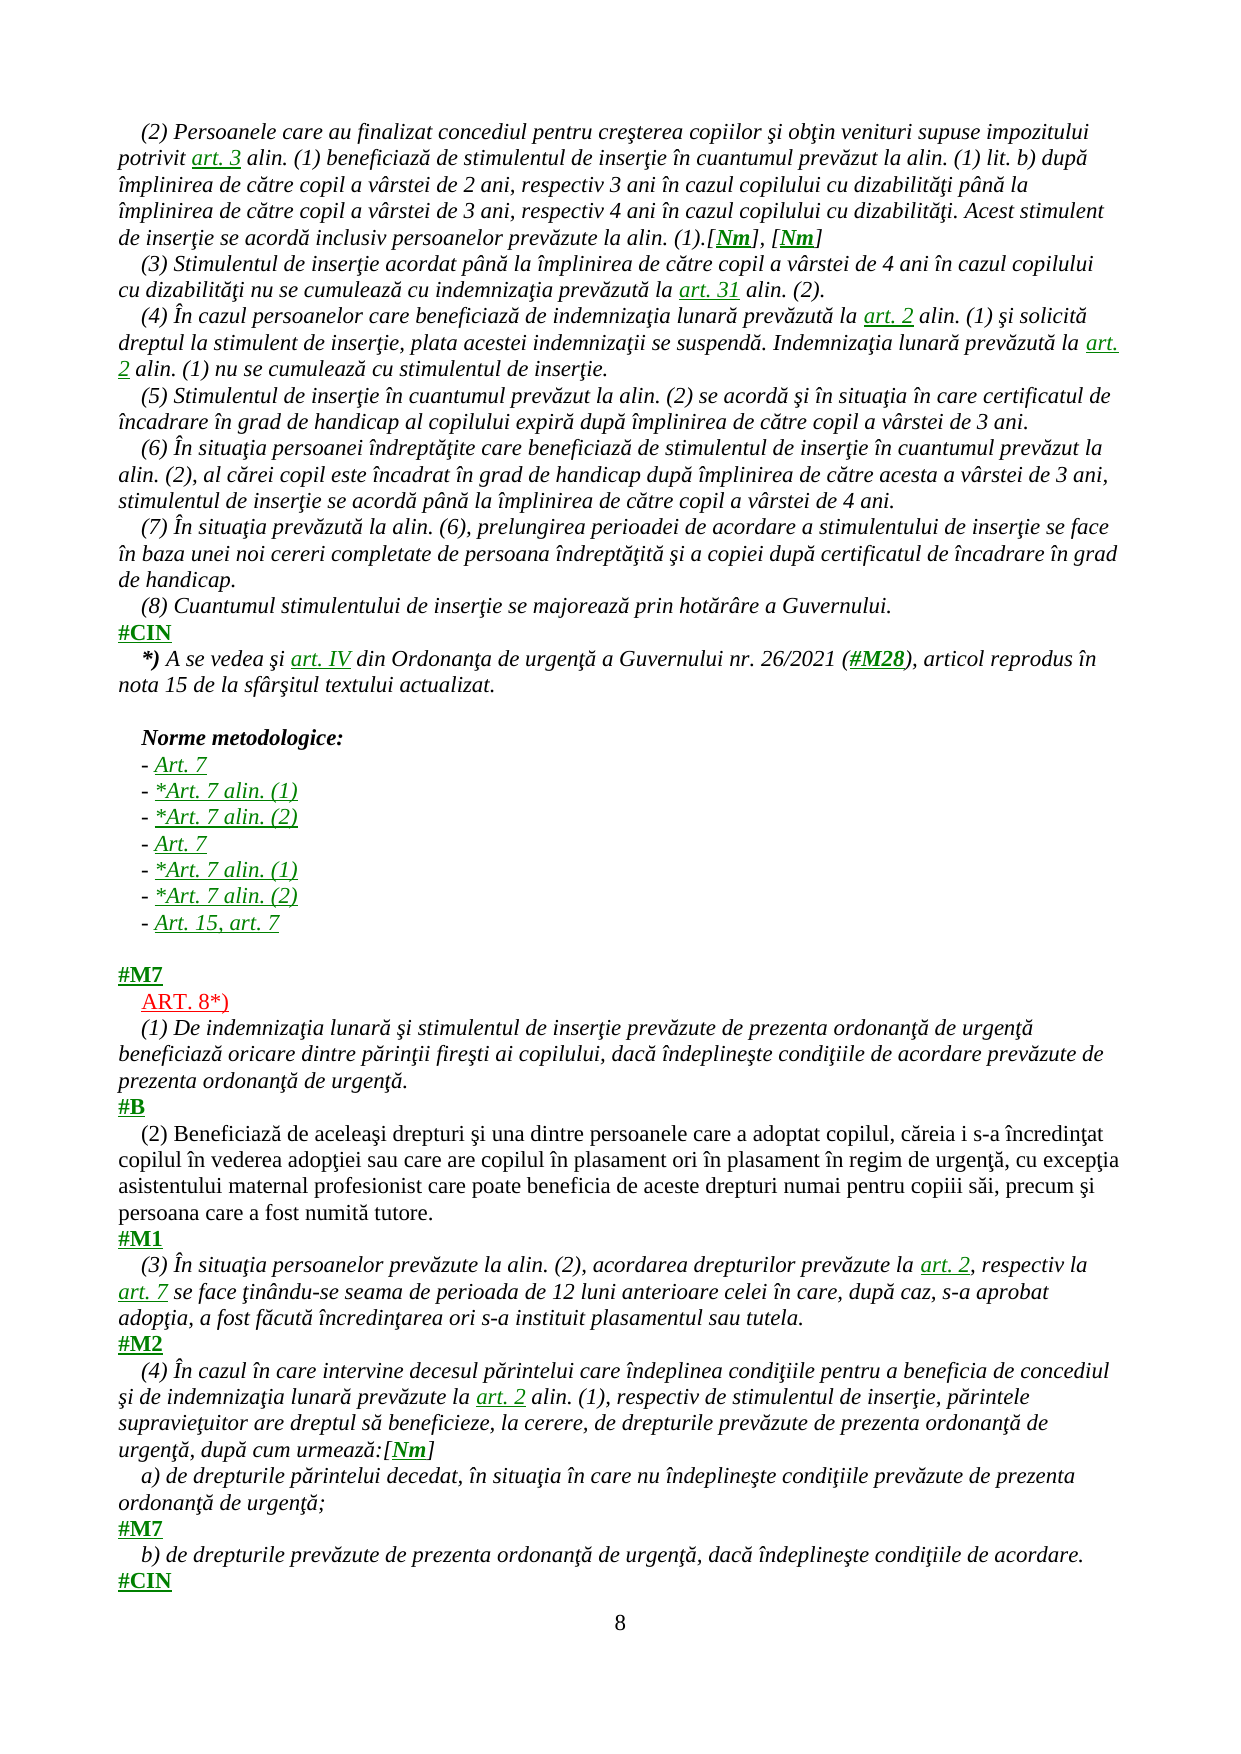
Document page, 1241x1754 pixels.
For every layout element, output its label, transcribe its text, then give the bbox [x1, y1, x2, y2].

text *) A se vedea şi art. IV din Ordonanţa de urgenţă a Guvernului nr. 26/2021 (#M28), articol reprodus în nota 15 de la sfârşitul textului actualizat. [118, 645, 1122, 698]
text #M7 [118, 961, 1122, 988]
text (8) Cuantumul stimulentului de inserţie se majorează prin hotărâre a Guvernului. [118, 592, 1122, 619]
text - Art. 7 [118, 751, 1122, 777]
text (3) În situaţia persoanelor prevăzute la alin. (2), acordarea drepturilor prevăzute la art. 2, respectiv la art. 7 se face ţinându-se seama de perioada de 12 luni anterioare celei în care, după caz, s-a aprobat adopţia, a fost făcută încredinţarea ori s-a instituit plasamentul sau tutela. [118, 1251, 1122, 1330]
text - Art. 15, art. 7 [118, 909, 1122, 935]
text - Art. 7 [118, 830, 1122, 856]
text - *Art. 7 alin. (1) [118, 856, 1122, 882]
text - *Art. 7 alin. (2) [118, 803, 1122, 830]
text - *Art. 7 alin. (1) [118, 777, 1122, 803]
text (2) Beneficiază de aceleaşi drepturi şi una dintre persoanele care a adoptat copilul, căreia i s-a încredinţat copilul în vederea adopţiei sau care are copilul în plasament ori în plasament în regim de urgenţă, cu excepţia asistentului maternal profesionist care poate beneficia de aceste drepturi numai pentru copiii săi, precum şi persoana care a fost numită tutore. [118, 1119, 1122, 1225]
text ART. 8*) [118, 988, 1122, 1014]
text (2) Persoanele care au finalizat concediul pentru creşterea copiilor şi obţin venituri supuse impozitului potrivit art. 3 alin. (1) beneficiază de stimulentul de inserţie în cuantumul prevăzut la alin. (1) lit. b) după împlinirea de către copil a vârstei de 2 ani, respectiv 3 ani în cazul copilului cu dizabilităţi până la împlinirea de către copil a vârstei de 3 ani, respectiv 4 ani în cazul copilului cu dizabilităţi. Acest stimulent de inserţie se acordă inclusiv persoanelor prevăzute la alin. (1).[Nm], [Nm] [118, 118, 1122, 250]
text (6) În situaţia persoanei îndreptăţite care beneficiază de stimulentul de inserţie în cuantumul prevăzut la alin. (2), al cărei copil este încadrat în grad de handicap după împlinirea de către acesta a vârstei de 3 ani, stimulentul de inserţie se acordă până la împlinirea de către copil a vârstei de 4 ani. [118, 434, 1122, 513]
text #CIN [118, 1568, 1122, 1594]
text a) de drepturile părintelui decedat, în situaţia în care nu îndeplineşte condiţiile prevăzute de prezenta ordonanţă de urgenţă; [118, 1462, 1122, 1515]
text #M2 [118, 1330, 1122, 1357]
text (4) În cazul în care intervine decesul părintelui care îndeplinea condiţiile pentru a beneficia de concediul şi de indemnizaţia lunară prevăzute la art. 2 alin. (1), respectiv de stimulentul de inserţie, părintele supravieţuitor are dreptul să beneficieze, la cerere, de drepturile prevăzute de prezenta ordonanţă de urgenţă, după cum urmează:[Nm] [118, 1357, 1122, 1462]
text (4) În cazul persoanelor care beneficiază de indemnizaţia lunară prevăzută la art. 2 alin. (1) şi solicită dreptul la stimulent de inserţie, plata acestei indemnizaţii se suspendă. Indemnizaţia lunară prevăzută la art. 2 alin. (1) nu se cumulează cu stimulentul de inserţie. [118, 303, 1122, 382]
text #B [118, 1093, 1122, 1119]
text (1) De indemnizaţia lunară şi stimulentul de inserţie prevăzute de prezenta ordonanţă de urgenţă beneficiază oricare dintre părinţii fireşti ai copilului, dacă îndeplineşte condiţiile de acordare prevăzute de prezenta ordonanţă de urgenţă. [118, 1014, 1122, 1093]
text - *Art. 7 alin. (2) [118, 882, 1122, 909]
text (3) Stimulentul de inserţie acordat până la împlinirea de către copil a vârstei de 4 ani în cazul copilului cu dizabilităţi nu se cumulează cu indemnizaţia prevăzută la art. 31 alin. (2). [118, 250, 1122, 303]
text (7) În situaţia prevăzută la alin. (6), prelungirea perioadei de acordare a stimulentului de inserţie se face în baza unei noi cereri completate de persoana îndreptăţită şi a copiei după certificatul de încadrare în grad de handicap. [118, 513, 1122, 592]
text #M1 [118, 1225, 1122, 1251]
text Norme metodologice: [118, 724, 1122, 751]
text b) de drepturile prevăzute de prezenta ordonanţă de urgenţă, dacă îndeplineşte condiţiile de acordare. [118, 1541, 1122, 1568]
text (5) Stimulentul de inserţie în cuantumul prevăzut la alin. (2) se acordă şi în situaţia în care certificatul de încadrare în grad de handicap al copilului expiră după împlinirea de către copil a vârstei de 3 ani. [118, 382, 1122, 434]
text #CIN [118, 619, 1122, 645]
text #M7 [118, 1515, 1122, 1541]
